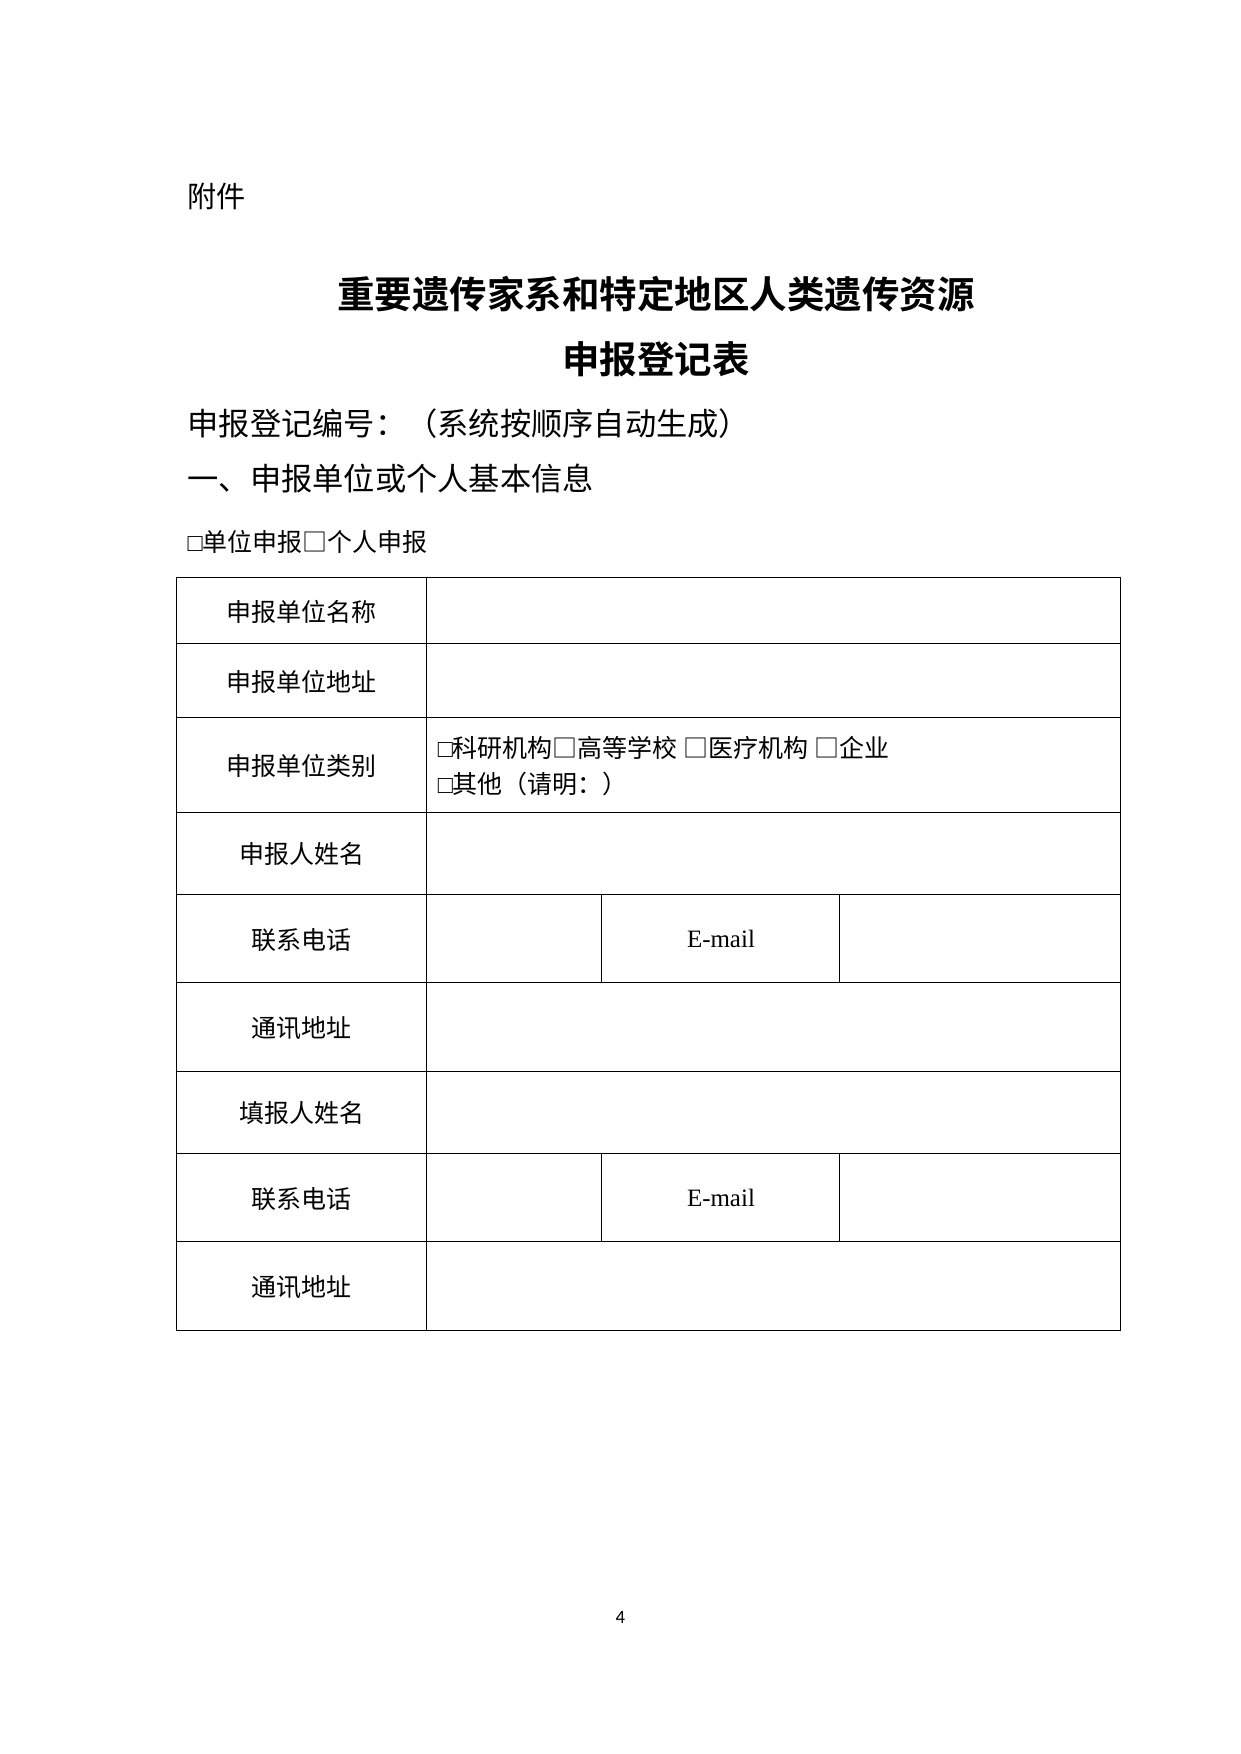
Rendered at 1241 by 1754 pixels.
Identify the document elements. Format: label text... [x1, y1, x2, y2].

text □单位申报□个人申报 [187, 522, 1053, 558]
table_cell 填报人姓名 [177, 1072, 426, 1152]
table_header 申报单位名称 [177, 578, 426, 643]
table_cell [427, 1242, 1120, 1330]
table_cell [427, 983, 1120, 1071]
table_cell [427, 644, 1120, 717]
text 重要遗传家系和特定地区人类遗传资源 [187, 259, 1053, 324]
table_cell [427, 895, 601, 982]
table_cell 联系电话 [177, 895, 426, 982]
table_cell E-mail [602, 1154, 839, 1241]
table_cell [840, 1154, 1120, 1241]
text 一、申报单位或个人基本信息 [187, 454, 1053, 500]
text 附件 [187, 162, 1053, 227]
table_cell 通讯地址 [177, 1242, 426, 1330]
table_header [427, 578, 1120, 643]
table_cell E-mail [602, 895, 839, 982]
table_cell 通讯地址 [177, 983, 426, 1071]
table_cell [427, 813, 1120, 893]
table_cell □科研机构□高等学校 □医疗机构 □企业 □其他（请明：） [427, 718, 1120, 812]
table_cell 申报单位类别 [177, 718, 426, 812]
table_cell [427, 1154, 601, 1241]
table_cell [427, 1072, 1120, 1152]
text 申报登记表 [187, 324, 1053, 389]
table_cell 申报人姓名 [177, 813, 426, 893]
text 申报登记编号：（系统按顺序自动生成） [187, 389, 1053, 454]
table_cell 联系电话 [177, 1154, 426, 1241]
table_cell 申报单位地址 [177, 644, 426, 717]
table_cell [840, 895, 1120, 982]
